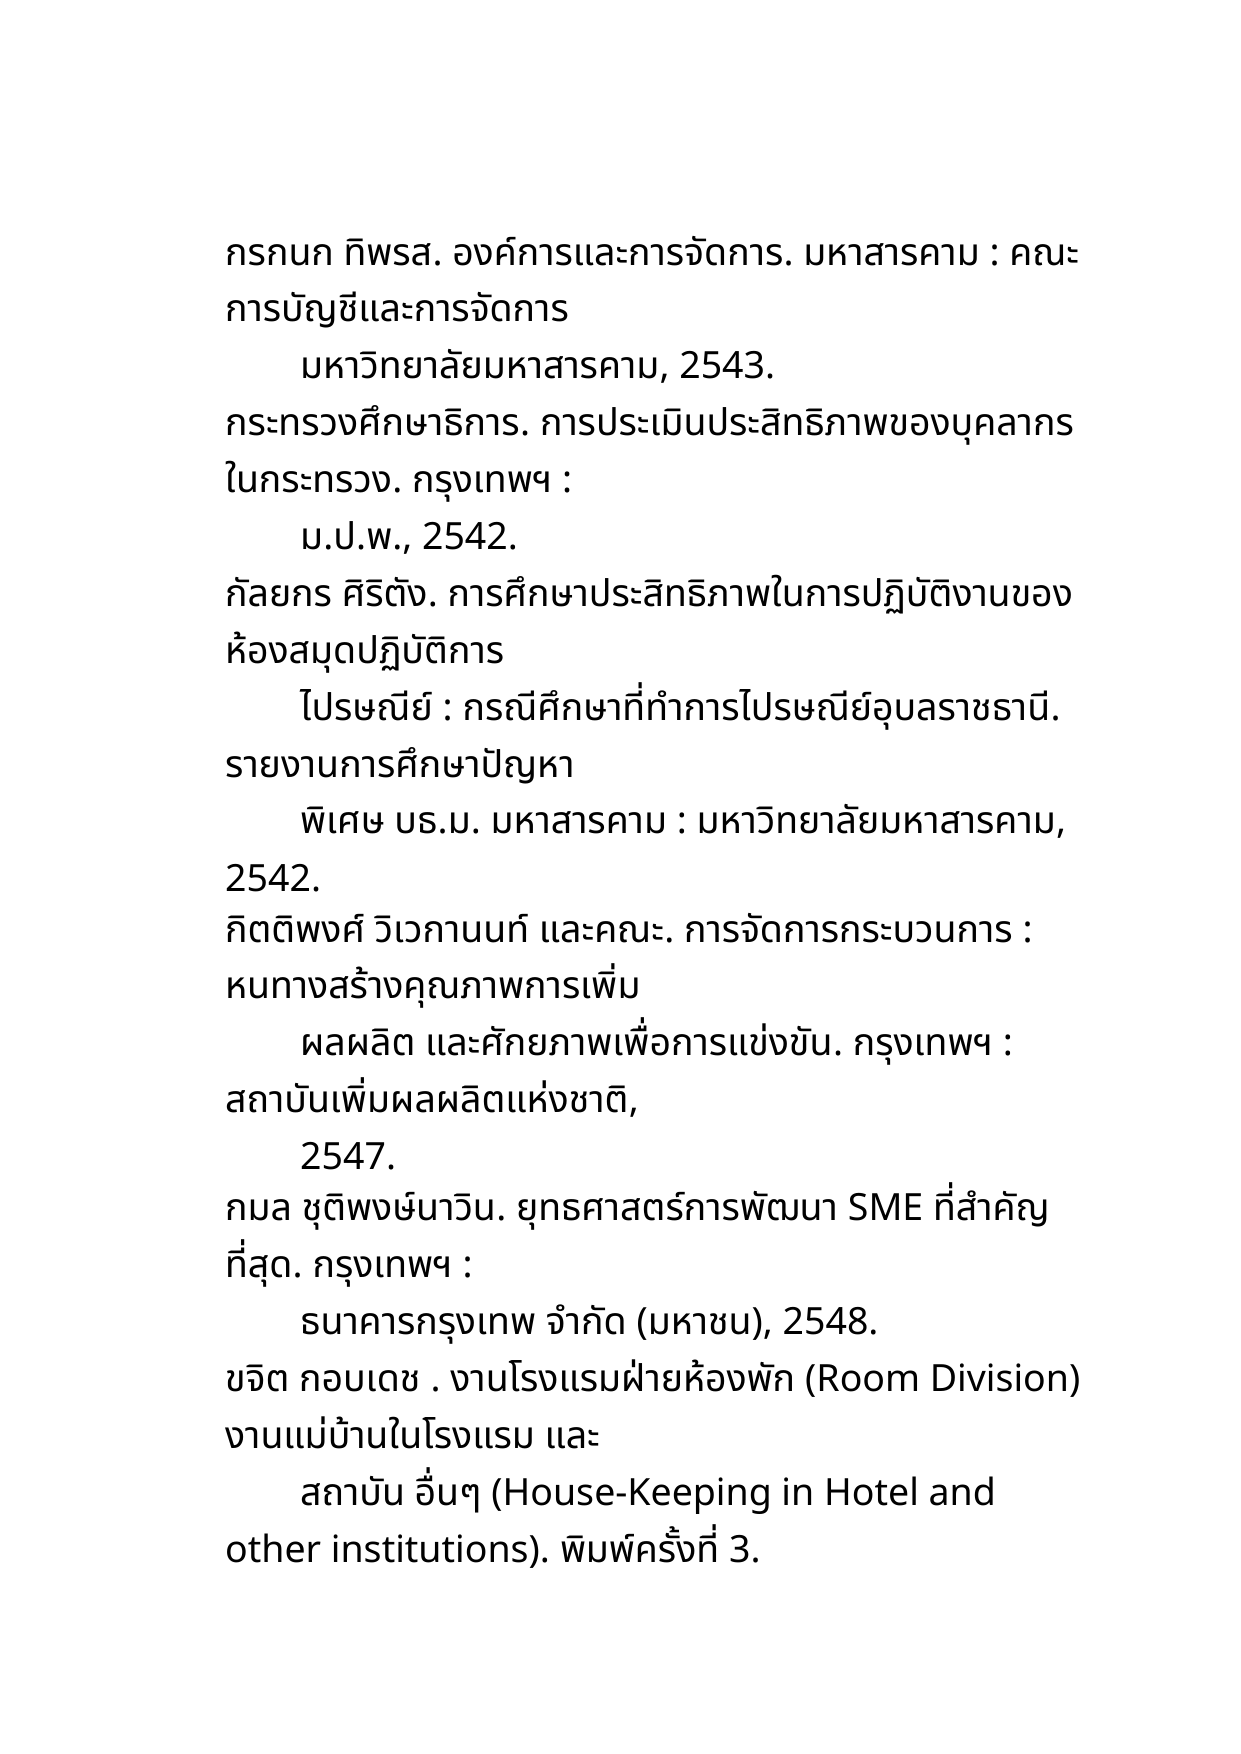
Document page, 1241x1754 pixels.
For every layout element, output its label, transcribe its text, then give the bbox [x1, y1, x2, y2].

text กัลยกร ศิริตัง. การศึกษาประสิทธิภาพในการปฏิบัติงานของห้องสมุดปฏิบัติการ [225, 567, 1090, 680]
text ผลผลิต และศักยภาพเพื่อการแข่งขัน. กรุงเทพฯ : สถาบันเพิ่มผลผลิตแห่งชาติ, [225, 1016, 1090, 1129]
text พิเศษ บธ.ม. มหาสารคาม : มหาวิทยาลัยมหาสารคาม, 2542. [225, 794, 1090, 902]
text มหาวิทยาลัยมหาสารคาม, 2543. [225, 339, 1090, 396]
text ขจิต กอบเดช . งานโรงแรมฝ่ายห้องพัก (Room Division) งานแม่บ้านในโรงแรม และ [225, 1351, 1090, 1465]
text กมล ชุติพงษ์นาวิน. ยุทธศาสตร์การพัฒนา SME ที่สำคัญที่สุด. กรุงเทพฯ : [225, 1181, 1090, 1294]
text 2547. [225, 1129, 1090, 1181]
text ม.ป.พ., 2542. [225, 509, 1090, 567]
text กิตติพงศ์ วิเวกานนท์ และคณะ. การจัดการกระบวนการ : หนทางสร้างคุณภาพการเพิ่ม [225, 902, 1090, 1016]
text สถาบัน อื่นๆ (House-Keeping in Hotel and other institutions). พิมพ์ครั้งที่ 3. [225, 1465, 1090, 1579]
text กรกนก ทิพรส. องค์การและการจัดการ. มหาสารคาม : คณะการบัญชีและการจัดการ [225, 225, 1090, 339]
text ธนาคารกรุงเทพ จำกัด (มหาชน), 2548. [225, 1294, 1090, 1351]
text กระทรวงศึกษาธิการ. การประเมินประสิทธิภาพของบุคลากรในกระทรวง. กรุงเทพฯ : [225, 396, 1090, 509]
text ไปรษณีย์ : กรณีศึกษาที่ทำการไปรษณีย์อุบลราชธานี. รายงานการศึกษาปัญหา [225, 680, 1090, 794]
